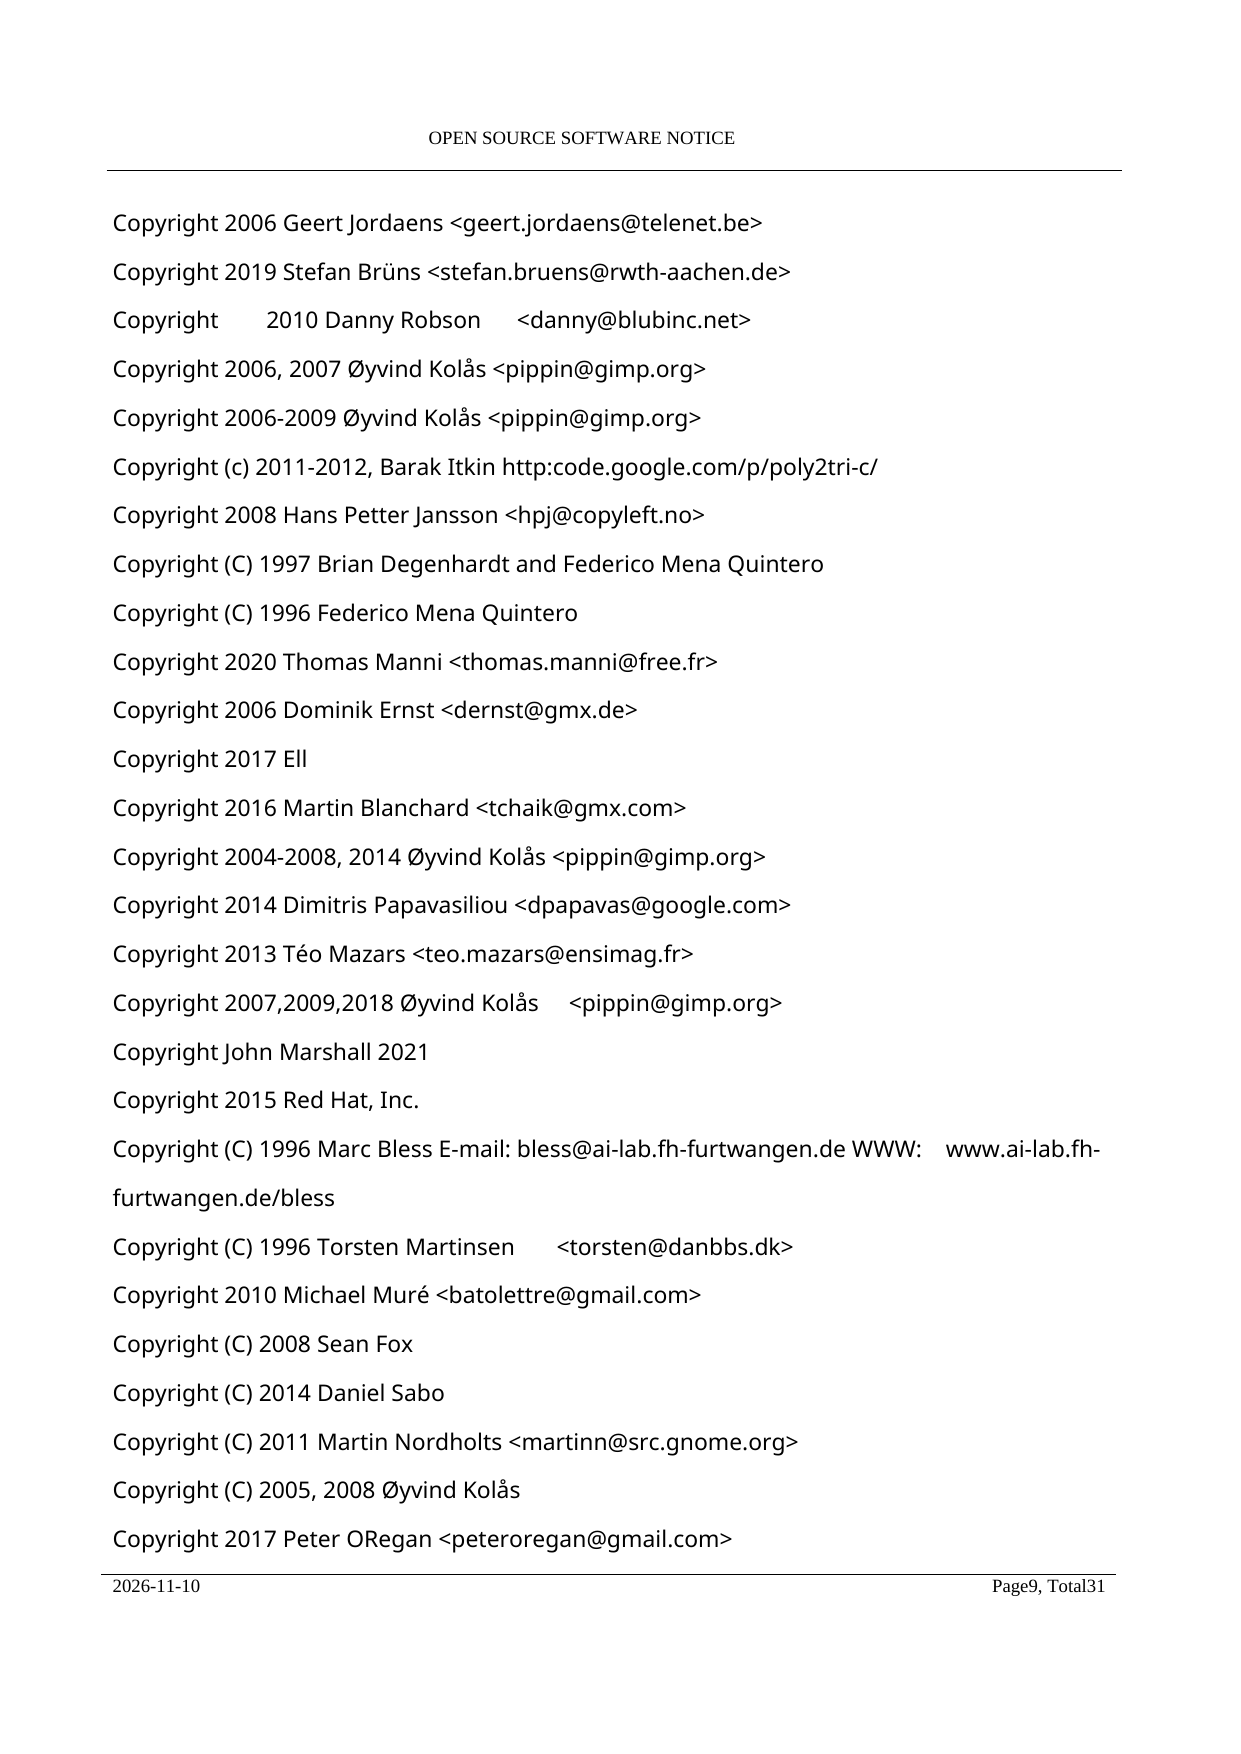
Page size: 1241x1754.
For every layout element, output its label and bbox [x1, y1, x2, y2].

text [112, 206, 1128, 1555]
